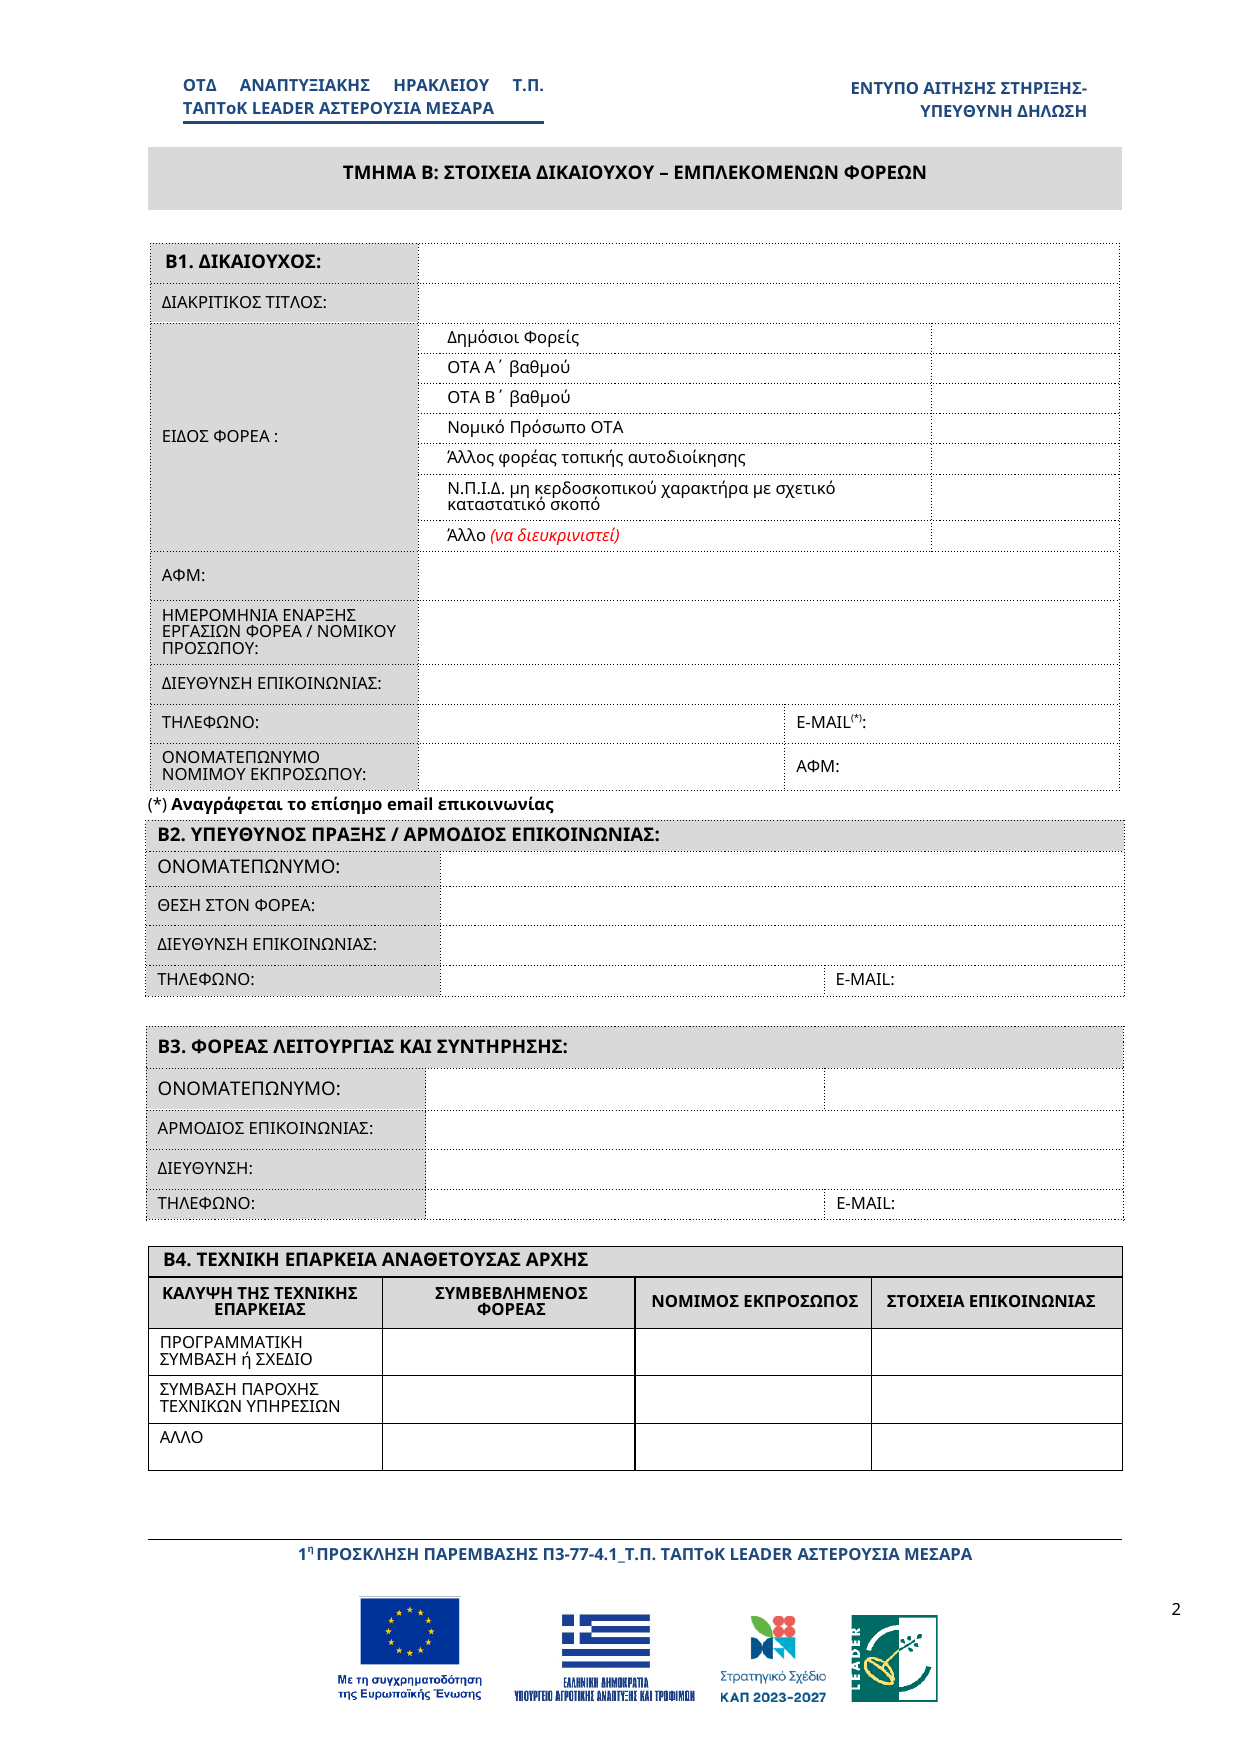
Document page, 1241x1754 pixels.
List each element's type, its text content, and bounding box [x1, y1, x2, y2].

table_cell [932, 443, 1119, 473]
table_cell [636, 1376, 871, 1422]
table_cell [872, 1376, 1122, 1422]
table_cell [440, 851, 1124, 886]
table_cell ΑΡΜΟΔΙΟΣ ΕΠΙΚΟΙΝΩΝΙΑΣ: [146, 1110, 426, 1149]
table_cell ΗΜΕΡΟΜΗΝΙΑ ΕΝΑΡΞΗΣ ΕΡΓΑΣΙΩΝ ΦΟΡΕΑ / ΝΟΜΙΚΟΥ ΠΡΟΣΩΠΟΥ: [150, 600, 418, 664]
table_cell ΤΗΛΕΦΩΝΟ: [146, 965, 440, 996]
table_header Β2. ΥΠΕΥΘΥΝΟΣ ΠΡΑΞΗΣ / ΑΡΜΟΔΙΟΣ ΕΠΙΚΟΙΝΩΝΙΑΣ: [146, 820, 1124, 851]
table_cell [418, 664, 1119, 704]
table_cell ΔΙΕΥΘΥΝΣΗ ΕΠΙΚΟΙΝΩΝΙΑΣ: [150, 664, 418, 704]
table_cell ΤΗΛΕΦΩΝΟ: [150, 704, 418, 743]
picture [332, 1594, 487, 1703]
table_cell [440, 965, 824, 996]
table_cell [932, 520, 1119, 551]
table_header Β4. ΤΕΧΝΙΚΗ ΕΠΑΡΚΕΙΑ ΑΝΑΘΕΤΟΥΣΑΣ ΑΡΧΗΣ [149, 1247, 1122, 1276]
text (*) Αναγράφεται το επίσημο email επικοινωνίας [148, 797, 1122, 814]
table_cell [825, 1068, 1123, 1109]
table_header Β3. ΦΟΡΕΑΣ ΛΕΙΤΟΥΡΓΙΑΣ ΚΑΙ ΣΥΝΤΗΡΗΣΗΣ: [146, 1026, 1123, 1068]
table_cell ΘΕΣΗ ΣΤΟΝ ΦΟΡΕΑ: [146, 886, 440, 925]
picture [851, 1615, 938, 1702]
table_cell ΣΥΜΒΕΒΛΗΜΕΝΟΣ ΦΟΡΕΑΣ [383, 1278, 634, 1328]
table_cell [418, 743, 785, 790]
table_cell [426, 1189, 825, 1219]
table_cell ΟΝΟΜΑΤΕΠΩΝΥΜΟ: [146, 851, 440, 886]
table_cell ΟΝΟΜΑΤΕΠΩΝΥΜΟ ΝΟΜΙΜΟΥ ΕΚΠΡΟΣΩΠΟΥ: [150, 743, 418, 790]
table_cell [932, 474, 1119, 520]
table_cell ΝΟΜΙΜΟΣ ΕΚΠΡΟΣΩΠΟΣ [636, 1278, 871, 1328]
table_cell [426, 1149, 1123, 1189]
table_cell [872, 1329, 1122, 1375]
table_header [418, 243, 1119, 283]
table_cell [440, 925, 1124, 965]
table_header ΤΜΗΜΑ β: στοιχεια δικαιουχου – ΕΜΠΛΕΚΟΜΕΝΩΝ ΦΟΡΕΩΝ [148, 147, 1122, 210]
table_cell ΑΦΜ: [150, 551, 418, 600]
table_cell Ν.Π.Ι.Δ. μη κερδοσκοπικού χαρακτήρα με σχετικό καταστατικό σκοπό [418, 474, 932, 520]
table_cell [418, 551, 1119, 600]
table_cell ΟΤΑ Β΄ βαθμού [418, 383, 932, 413]
table_cell Άλλος φορέας τοπικής αυτοδιοίκησης [418, 443, 932, 473]
table_cell E-MAIL: [825, 1189, 1123, 1219]
table_cell [383, 1376, 634, 1422]
table_cell ΔΙΑΚΡΙΤΙΚΟΣ ΤΙΤΛΟΣ: [150, 283, 418, 322]
table_cell Δημόσιοι Φορείς [418, 323, 932, 353]
table_cell [418, 704, 785, 743]
table_header Β1. ΔΙΚΑΙΟΥΧΟΣ: [150, 243, 418, 283]
table_cell [872, 1424, 1122, 1470]
table_cell ΣΤΟΙΧΕΙΑ ΕΠΙΚΟΙΝΩΝΙΑΣ [872, 1278, 1122, 1328]
table_cell [636, 1329, 871, 1375]
table_cell ΔΙΕΥΘΥΝΣΗ: [146, 1149, 426, 1189]
table_cell [383, 1329, 634, 1375]
table_cell [426, 1068, 825, 1109]
table_cell ΔΙΕΥΘΥΝΣΗ ΕΠΙΚΟΙΝΩΝΙΑΣ: [146, 925, 440, 965]
table_cell [932, 353, 1119, 383]
table_cell ΟΤΑ Α΄ βαθμού [418, 353, 932, 383]
table_cell ΠΡΟΓΡΑΜΜΑΤΙΚΗ ΣΥΜΒΑΣΗ ή ΣΧΕΔΙΟ [149, 1329, 382, 1375]
table_cell ΚΑΛΥΨΗ ΤΗΣ ΤΕΧΝΙΚΗΣ ΕΠΑΡΚΕΙΑΣ [149, 1278, 382, 1328]
table_cell [383, 1424, 634, 1470]
table_cell ΟΝΟΜΑΤΕΠΩΝΥΜΟ: [146, 1068, 426, 1109]
table_cell ΤΗΛΕΦΩΝΟ: [146, 1189, 426, 1219]
table_cell [932, 413, 1119, 443]
table_cell [636, 1424, 871, 1470]
picture [513, 1612, 695, 1703]
table_cell Νομικό Πρόσωπο ΟΤΑ [418, 413, 932, 443]
table_cell [426, 1110, 1123, 1149]
picture [721, 1616, 826, 1702]
table_cell E-MAIL(*): [785, 704, 1119, 743]
table_cell [932, 383, 1119, 413]
table_cell [932, 323, 1119, 353]
table_cell E-MAIL: [824, 965, 1124, 996]
table_cell ΑΛΛΟ [149, 1424, 382, 1470]
table_cell [418, 600, 1119, 664]
table_cell ΑΦΜ: [785, 743, 1119, 790]
table_cell [440, 886, 1124, 925]
table_cell Άλλο (να διευκρινιστεί) [418, 520, 932, 551]
table_cell [418, 283, 1119, 322]
table_cell ΣΥΜΒΑΣΗ ΠΑΡΟΧΗΣ ΤΕΧΝΙΚΩΝ ΥΠΗΡΕΣΙΩΝ [149, 1376, 382, 1422]
table_cell ΕΙΔΟΣ ΦΟΡΕΑ : [150, 323, 418, 551]
